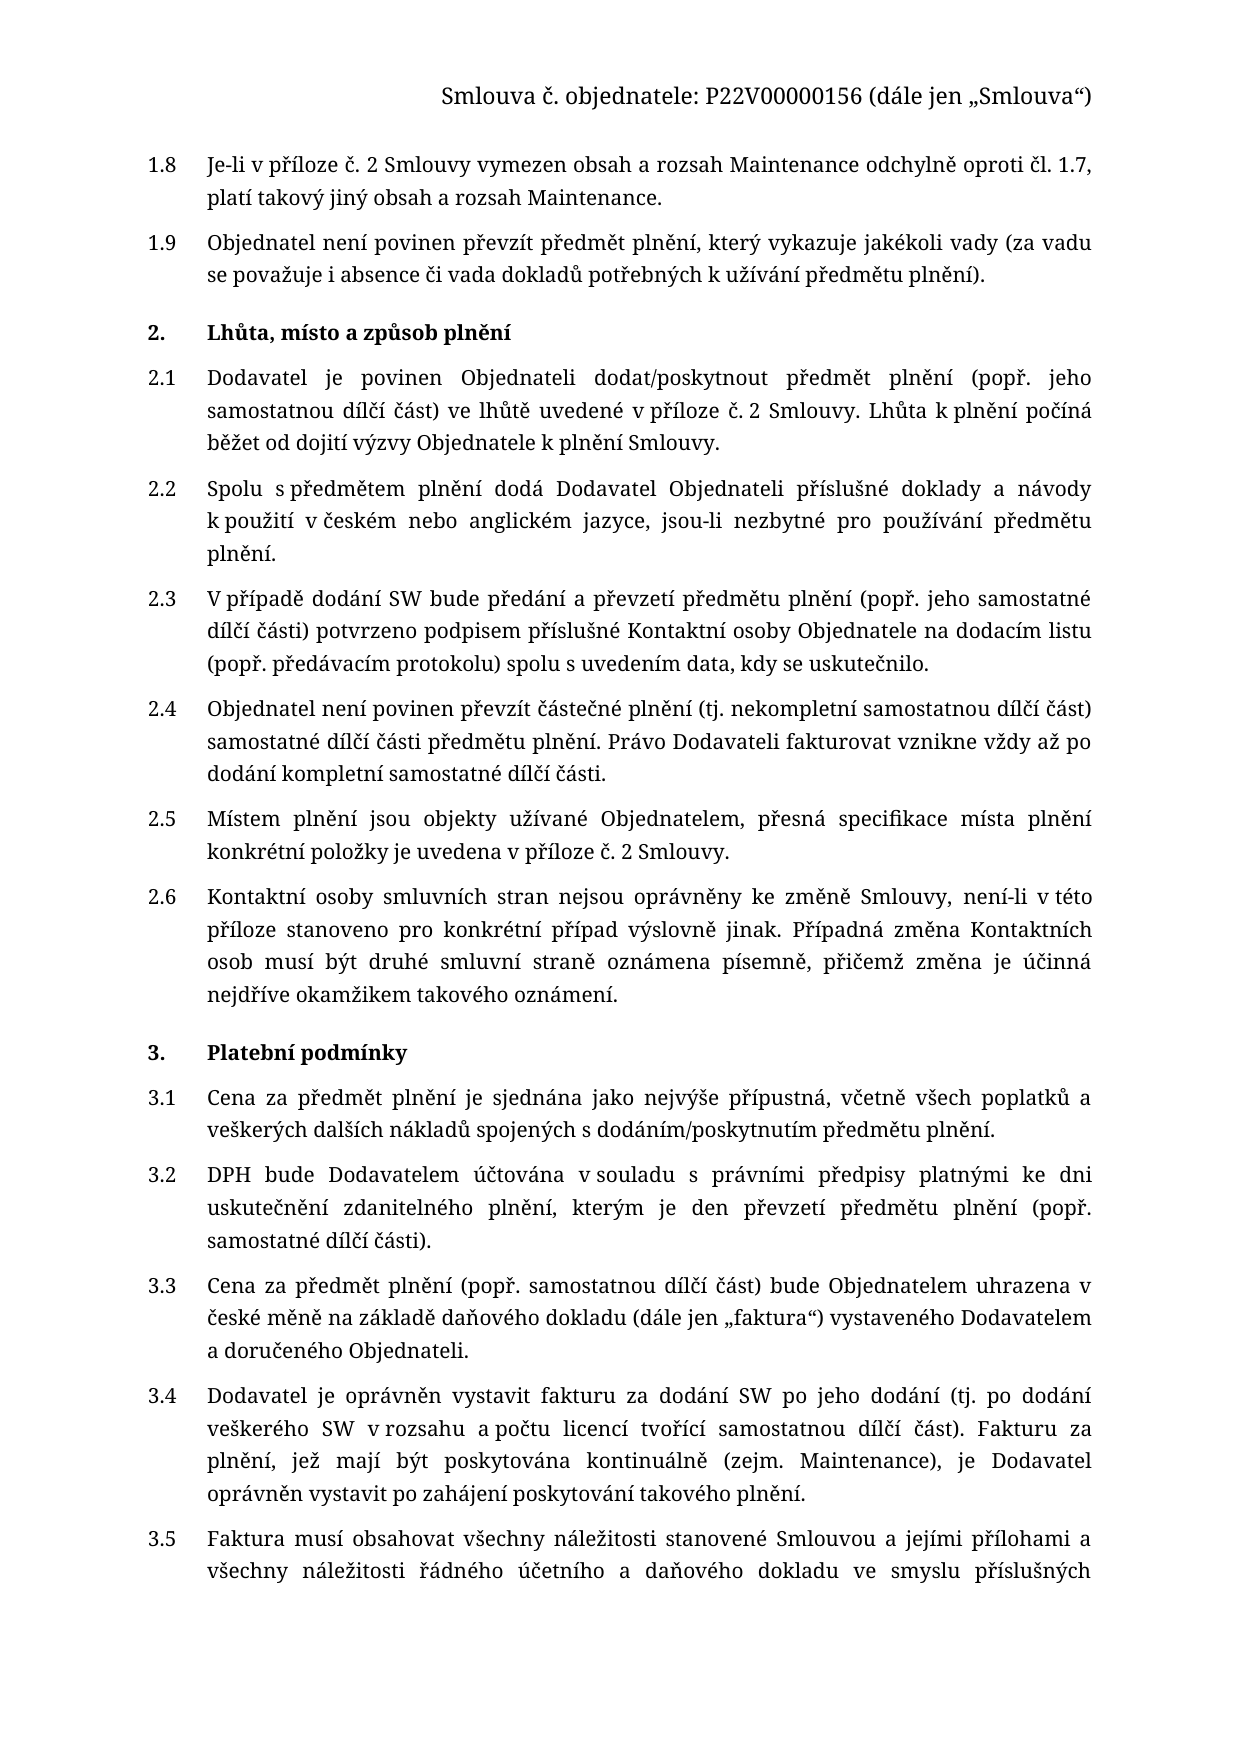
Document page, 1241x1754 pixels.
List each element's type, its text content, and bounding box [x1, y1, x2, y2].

list Spolu s předmětem plnění dodá Dodavatel Objednateli příslušné doklady a návody k použití v českém nebo anglickém jazyce, jsou-li nezbytné pro používání předmětu plnění. [148, 474, 1092, 567]
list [148, 1524, 1092, 1585]
list Dodavatel je povinen Objednateli dodat/poskytnout předmět plnění (popř. jeho samostatnou dílčí část) ve lhůtě uvedené v příloze č. 2 Smlouvy. Lhůta k plnění počíná běžet od dojití výzvy Objednatele k plnění Smlouvy. [148, 363, 1092, 457]
list Místem plnění jsou objekty užívané Objednatelem, přesná specifikace místa plnění konkrétní položky je uvedena v příloze č. 2 Smlouvy. [148, 804, 1092, 866]
list DPH bude Dodavatelem účtována v souladu s právními předpisy platnými ke dni uskutečnění zdanitelného plnění, kterým je den převzetí předmětu plnění (popř. samostatné dílčí části). [148, 1161, 1092, 1254]
list Cena za předmět plnění (popř. samostatnou dílčí část) bude Objednatelem uhrazena v české měně na základě daňového dokladu (dále jen „faktura“) vystaveného Dodavatelem a doručeného Objednateli. [148, 1271, 1092, 1364]
list Kontaktní osoby smluvních stran nejsou oprávněny ke změně Smlouvy, není-li v této příloze stanoveno pro konkrétní případ výslovně jinak. Případná změna Kontaktních osob musí být druhé smluvní straně oznámena písemně, přičemž změna je účinná nejdříve okamžikem takového oznámení. [148, 882, 1092, 1008]
list Lhůta, místo a způsob plnění [148, 318, 1092, 347]
list Objednatel není povinen převzít předmět plnění, který vykazuje jakékoli vady (za vadu se považuje i absence či vada dokladů potřebných k užívání předmětu plnění). [148, 228, 1092, 289]
list Dodavatel je oprávněn vystavit fakturu za dodání SW po jeho dodání (tj. po dodání veškerého SW v rozsahu a počtu licencí tvořící samostatnou dílčí část). Fakturu za plnění, jež mají být poskytována kontinuálně (zejm. Maintenance), je Dodavatel oprávněn vystavit po zahájení poskytování takového plnění. [148, 1381, 1092, 1507]
list Je-li v příloze č. 2 Smlouvy vymezen obsah a rozsah Maintenance odchylně oproti čl. 1.7, platí takový jiný obsah a rozsah Maintenance. [148, 150, 1092, 211]
list Platební podmínky [148, 1038, 1092, 1066]
list Objednatel není povinen převzít částečné plnění (tj. nekompletní samostatnou dílčí část) samostatné dílčí části předmětu plnění. Právo Dodavateli fakturovat vznikne vždy až po dodání kompletní samostatné dílčí části. [148, 694, 1092, 788]
list Cena za předmět plnění je sjednána jako nejvýše přípustná, včetně všech poplatků a veškerých dalších nákladů spojených s dodáním/poskytnutím předmětu plnění. [148, 1083, 1092, 1144]
list V případě dodání SW bude předání a převzetí předmětu plnění (popř. jeho samostatné dílčí části) potvrzeno podpisem příslušné Kontaktní osoby Objednatele na dodacím listu (popř. předávacím protokolu) spolu s uvedením data, kdy se uskutečnilo. [148, 584, 1092, 678]
